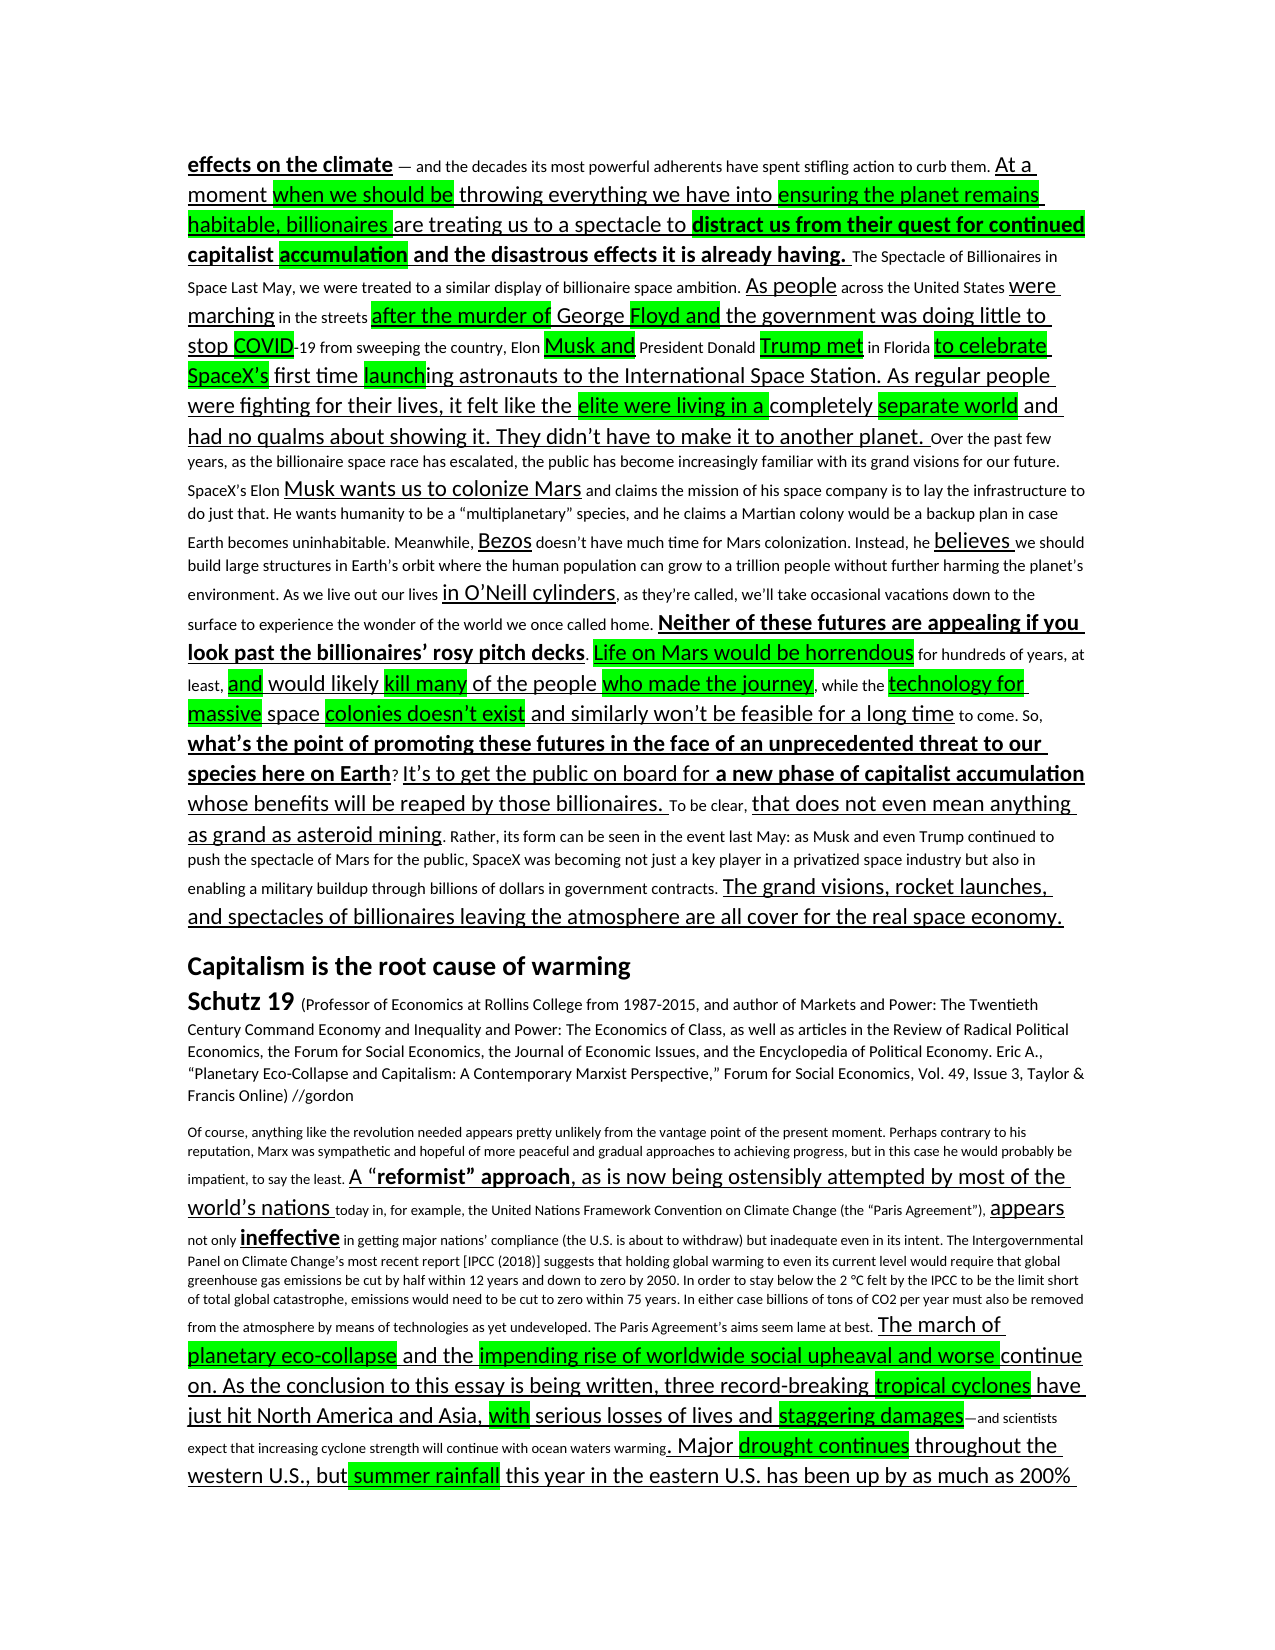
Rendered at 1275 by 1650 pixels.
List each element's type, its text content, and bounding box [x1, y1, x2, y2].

text Schutz 19 (Professor of Economics at Rollins College from 1987-2015, and author of Markets and Power: The Twentieth Century Command Economy and Inequality and Power: The Economics of Class, as well as articles in the Review of Radical Political Economics, the Forum for Social Economics, the Journal of Economic Issues, and the Encyclopedia of Political Economy. Eric A., “Planetary Eco-Collapse and Capitalism: A Contemporary Marxist Perspective,” Forum for Social Economics, Vol. 49, Issue 3, Taylor & Francis Online) //gordon [187, 984, 1087, 1105]
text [187, 150, 1087, 930]
text Capitalism is the root cause of warming [187, 949, 1087, 982]
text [187, 1123, 1087, 1490]
